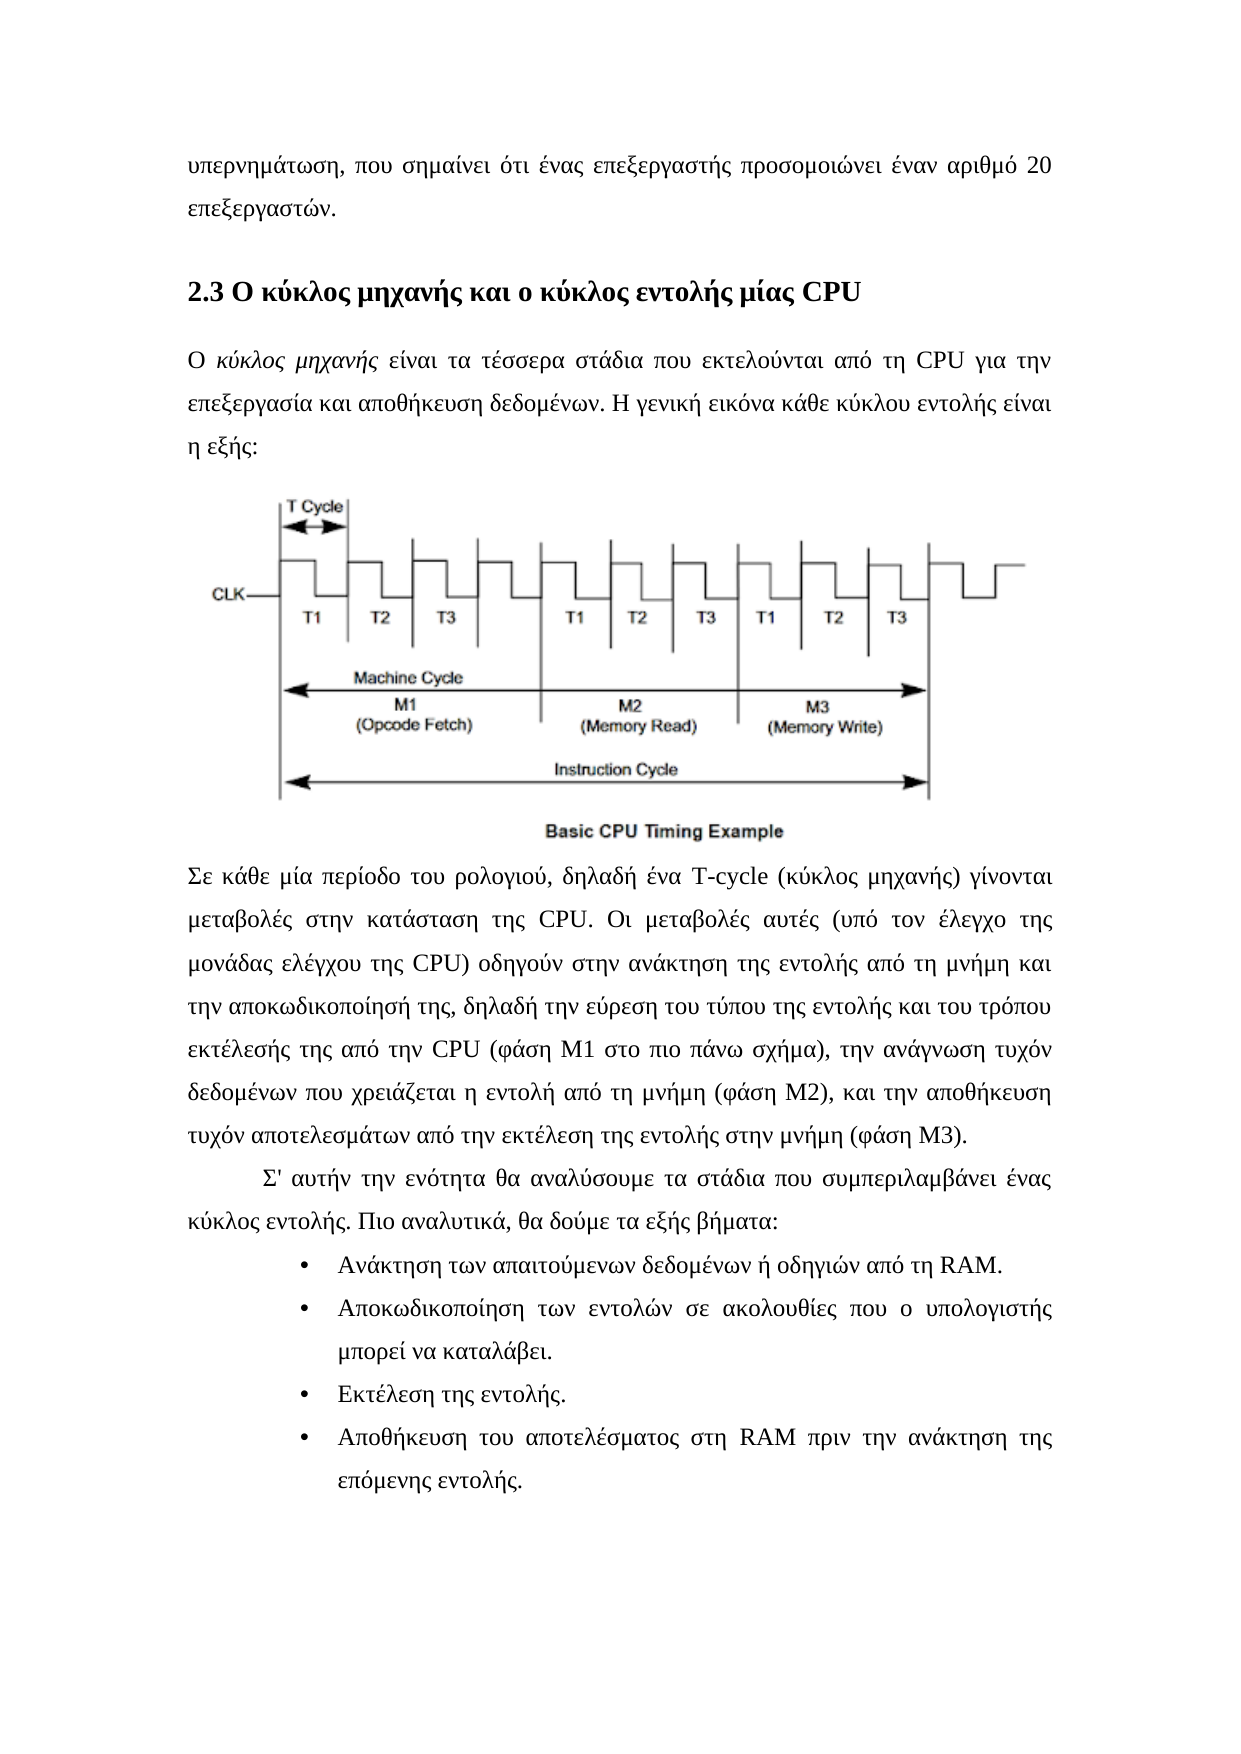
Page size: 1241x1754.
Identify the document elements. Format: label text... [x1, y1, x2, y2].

list Αποκωδικοποίηση των εντολών σε ακολουθίες που ο υπολογιστής μπορεί να καταλάβει. [300, 1293, 1053, 1365]
picture [210, 474, 1030, 847]
subtitle Ο κύκλος μηχανής και ο κύκλος εντολής μίας CPU [187, 274, 1053, 307]
list Ανάκτηση των απαιτούμενων δεδομένων ή οδηγιών από τη RAM. [300, 1249, 1053, 1278]
text Ο κύκλος μηχανής είναι τα τέσσερα στάδια που εκτελούνται από τη CPU για την επεξεργασία και αποθήκευση δεδομένων. Η γενική εικόνα κάθε κύκλου εντολής είναι η εξής: [187, 345, 1053, 460]
text Σ' αυτήν την ενότητα θα αναλύσουμε τα στάδια που συμπεριλαμβάνει ένας κύκλος εντολής. Πιο αναλυτικά, θα δούμε τα εξής βήματα: [187, 1163, 1053, 1235]
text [187, 150, 1053, 222]
text Σε κάθε μία περίοδο του ρολογιού, δηλαδή ένα T-cycle (κύκλος μηχανής) γίνονται μεταβολές στην κατάσταση της CPU. Οι μεταβολές αυτές (υπό τον έλεγχο της μονάδας ελέγχου της CPU) οδηγούν στην ανάκτηση της εντολής από τη μνήμη και την αποκωδικοποίησή της, δηλαδή την εύρεση του τύπου της εντολής και του τρόπου εκτέλεσής της από την CPU (φάση M1 στο πιο πάνω σχήμα), την ανάγνωση τυχόν δεδομένων που χρειάζεται η εντολή από τη μνήμη (φάση M2), και την αποθήκευση τυχόν αποτελεσμάτων από την εκτέλεση της εντολής στην μνήμη (φάση M3). [187, 861, 1053, 1149]
list Αποθήκευση του αποτελέσματος στη RAM πριν την ανάκτηση της επόμενης εντολής. [300, 1422, 1053, 1494]
list Εκτέλεση της εντολής. [300, 1379, 1053, 1408]
